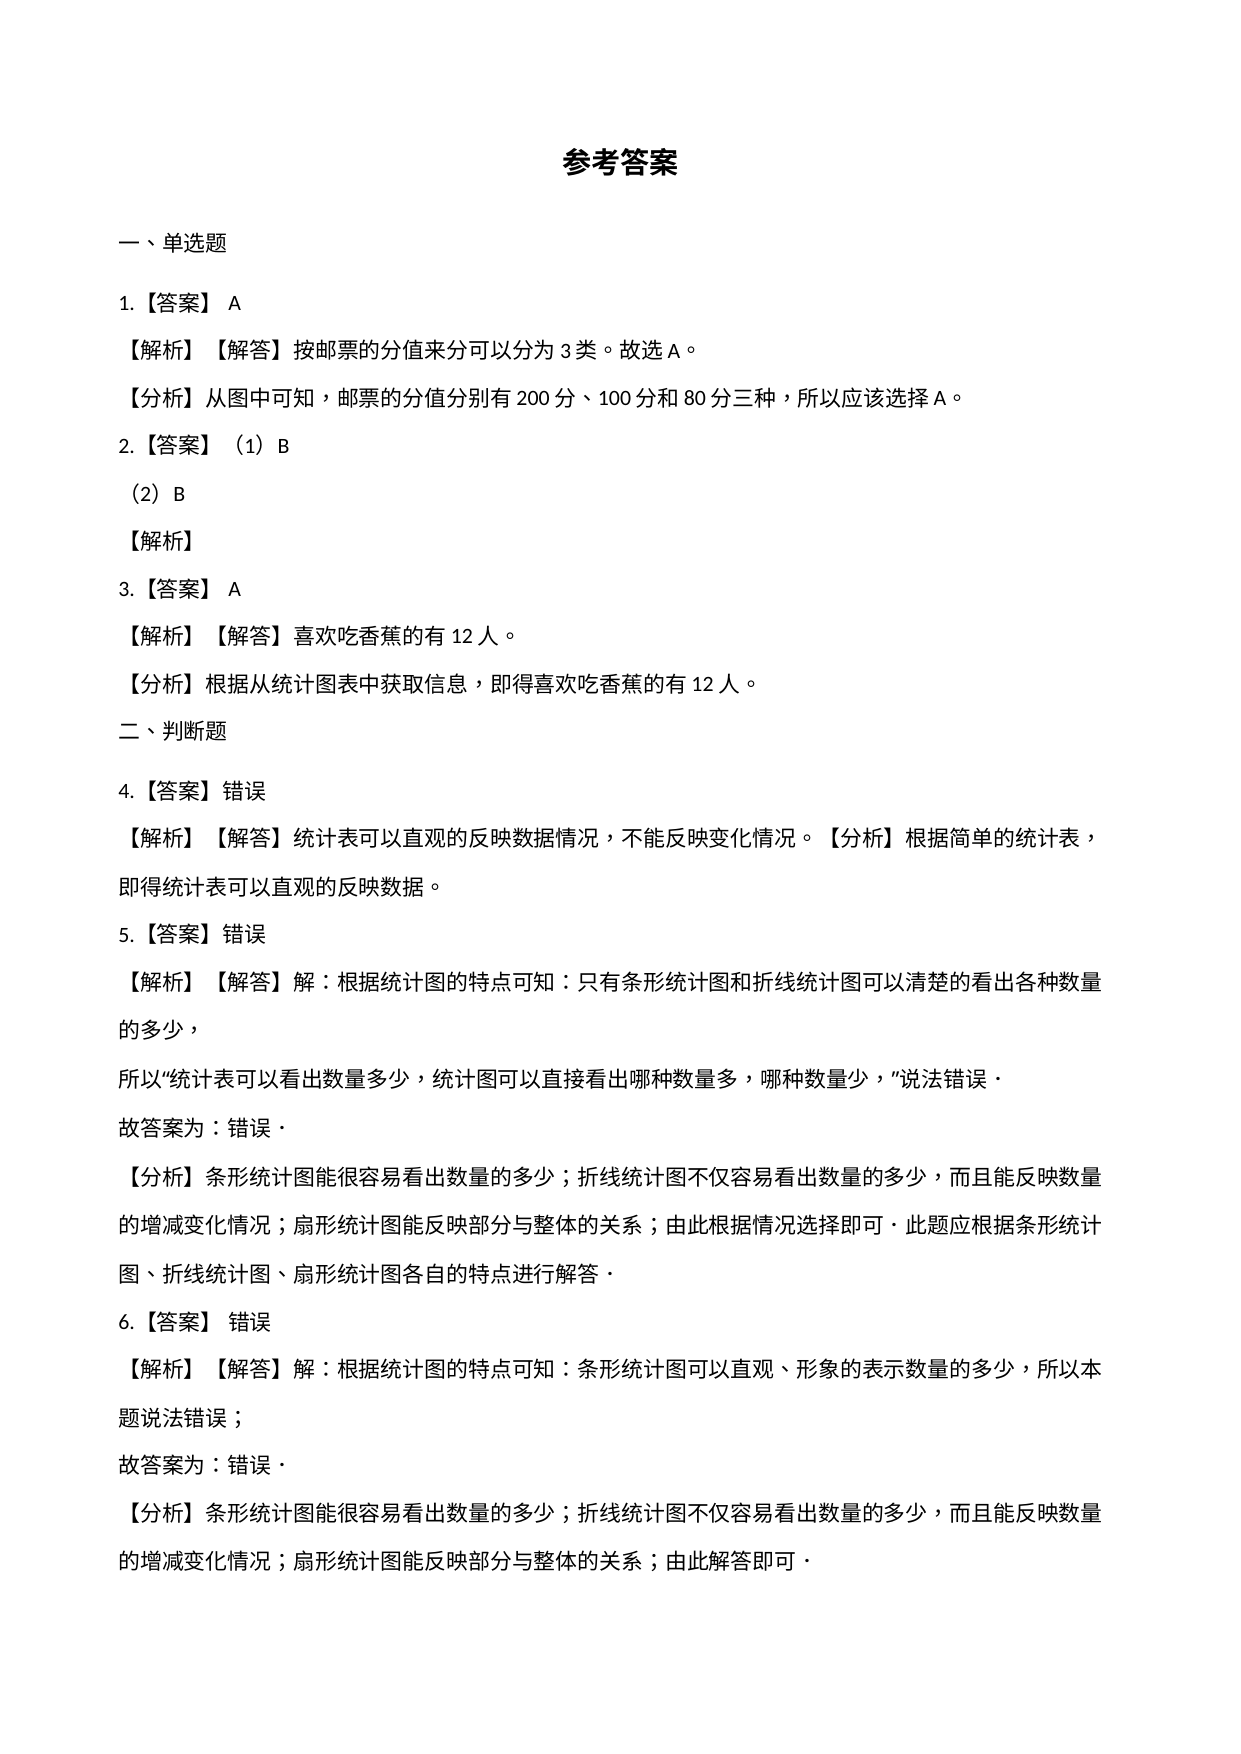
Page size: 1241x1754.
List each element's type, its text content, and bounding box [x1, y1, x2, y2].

text 【解析】【解答】解：根据统计图的特点可知：条形统计图可以直观、形象的表示数量的多少，所以本题说法错误； [118, 1353, 1122, 1434]
text 【解析】【解答】解：根据统计图的特点可知：只有条形统计图和折线统计图可以清楚的看出各种数量的多少， 所以“统计表可以看出数量多少，统计图可以直接看出哪种数量多，哪种数量少，”说法错误． 故答案为：错误． 【分析】条形统计图能很容易看出数量的多少；折线统计图不仅容易看出数量的多少，而且能反映数量的增减变化情况；扇形统计图能反映部分与整体的关系；由此根据情况选择即可．此题应根据条形统计图、折线统计图、扇形统计图各自的特点进行解答． [118, 965, 1122, 1290]
text 二、判断题 [118, 714, 1122, 747]
text 1.【答案】 A [118, 287, 1122, 319]
text 故答案为：错误． [118, 1449, 1122, 1481]
text 【解析】【解答】喜欢吃香蕉的有12人。 [118, 620, 1122, 652]
text 【分析】从图中可知，邮票的分值分别有200分、100分和80分三种，所以应该选择A。 [118, 381, 1122, 414]
text 5.【答案】错误 [118, 918, 1122, 951]
text 【解析】【解答】统计表可以直观的反映数据情况，不能反映变化情况。【分析】根据简单的统计表，即得统计表可以直观的反映数据。 [118, 822, 1122, 903]
text 【解析】【解答】按邮票的分值来分可以分为3类。故选A。 [118, 334, 1122, 367]
text 3.【答案】 A [118, 572, 1122, 605]
text 6.【答案】 错误 [118, 1305, 1122, 1338]
text 参考答案 [118, 129, 1122, 194]
text 【分析】条形统计图能很容易看出数量的多少；折线统计图不仅容易看出数量的多少，而且能反映数量的增减变化情况；扇形统计图能反映部分与整体的关系；由此解答即可． [118, 1496, 1122, 1577]
text 2.【答案】（1）B （2）B [118, 429, 1122, 510]
text 一、单选题 [118, 227, 1122, 259]
text 【解析】 [118, 525, 1122, 557]
text 4.【答案】错误 [118, 774, 1122, 807]
text 【分析】根据从统计图表中获取信息，即得喜欢吃香蕉的有12人。 [118, 667, 1122, 700]
